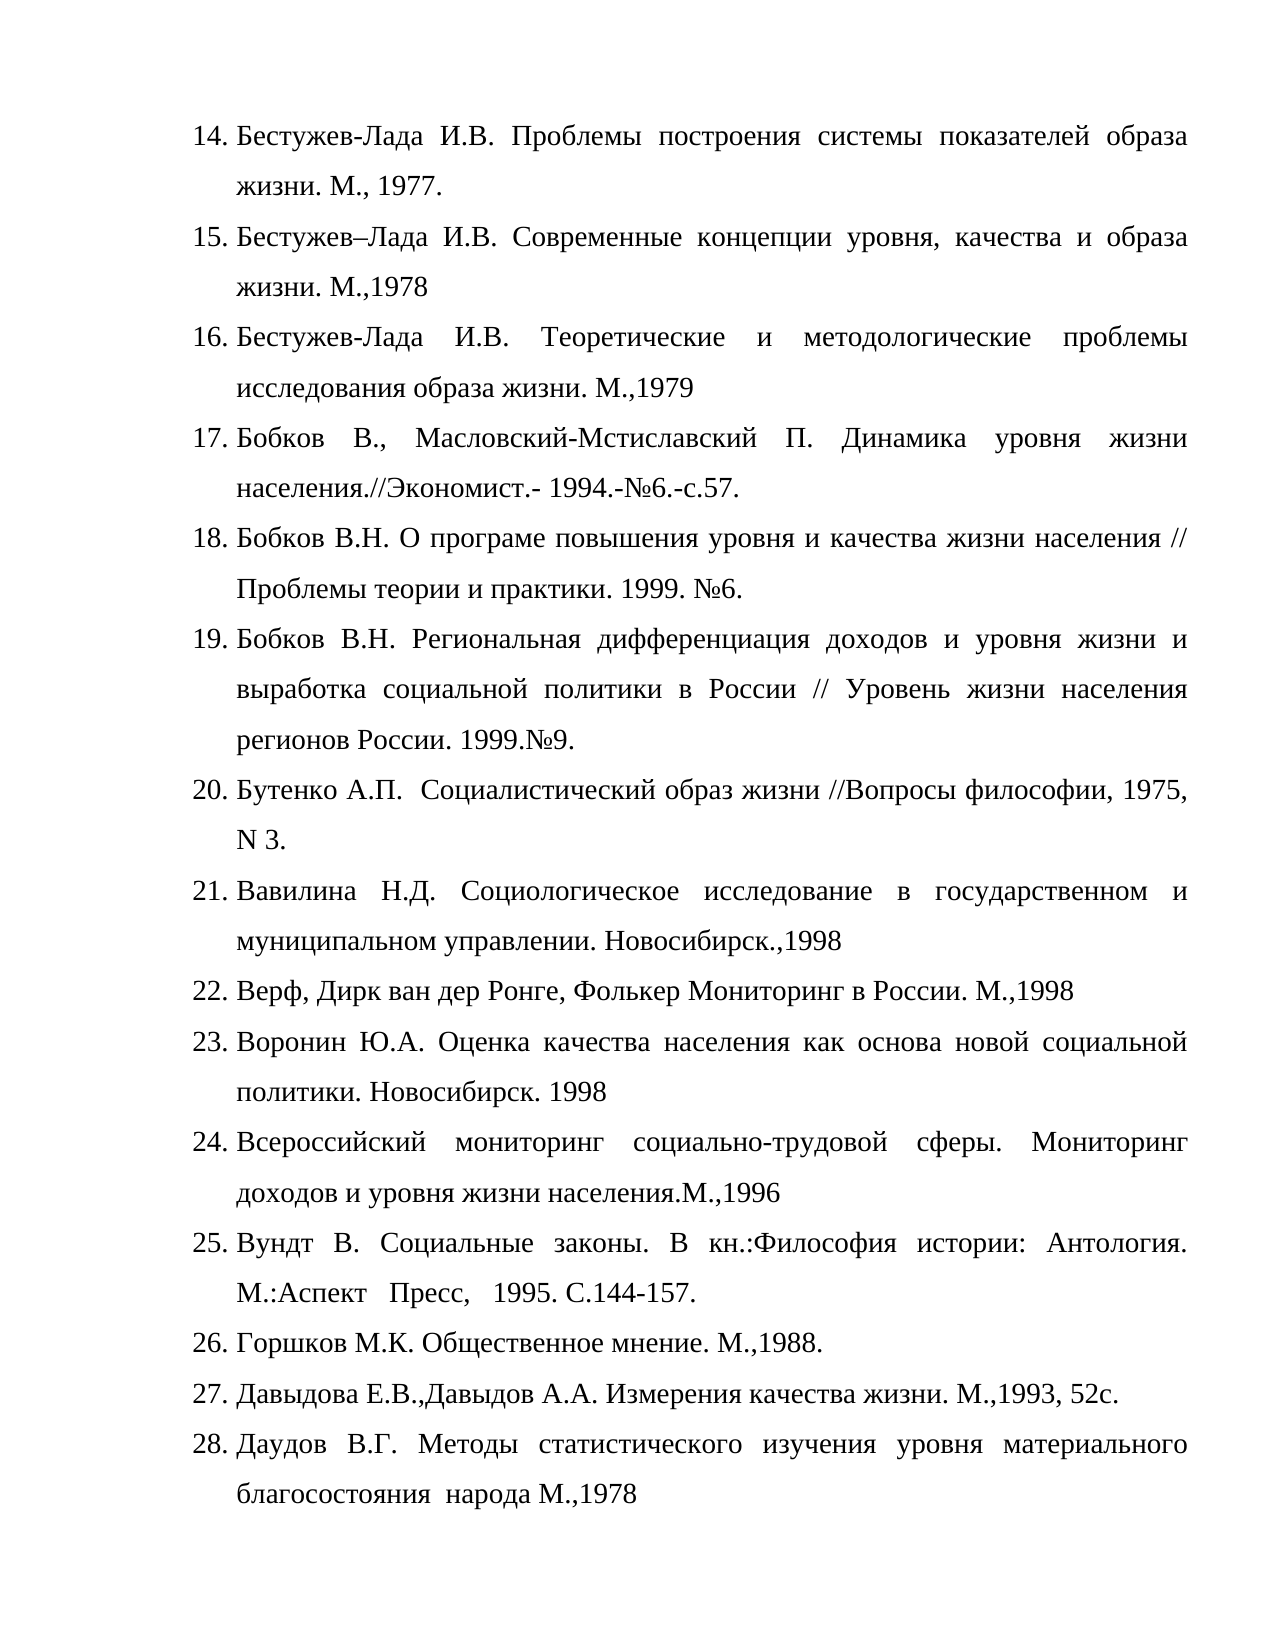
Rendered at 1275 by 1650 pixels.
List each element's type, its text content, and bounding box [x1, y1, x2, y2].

list Всероссийский мониторинг социально-трудовой сферы. Мониторинг доходов и уровня жизни населения.М.,1996 [192, 1124, 1189, 1208]
list Вавилина Н.Д. Социологическое исследование в государственном и муниципальном управлении. Новосибирск.,1998 [192, 873, 1189, 957]
list Бестужев-Лада И.В. Теоретические и методологические проблемы исследования образа жизни. М.,1979 [192, 319, 1189, 403]
list Даудов В.Г. Методы статистического изучения уровня материального благосостояния народа М.,1978 [192, 1426, 1189, 1510]
list Бобков В.Н. Региональная дифференциация доходов и уровня жизни и выработка социальной политики в России // Уровень жизни населения регионов России. 1999.№9. [192, 621, 1189, 755]
list Горшков М.К. Общественное мнение. М.,1988. [192, 1326, 1189, 1359]
list Бутенко А.П. Социалистический образ жизни //Вопросы философии, 1975, N 3. [192, 772, 1189, 856]
list Воронин Ю.А. Оценка качества населения как основа новой социальной политики. Новосибирск. 1998 [192, 1024, 1189, 1108]
list Вундт В. Социальные законы. В кн.:Философия истории: Антология. М.:Аспект Пресс, 1995. С.144-157. [192, 1225, 1189, 1309]
list Давыдова Е.В.,Давыдов А.А. Измерения качества жизни. М.,1993, 52с. [192, 1376, 1189, 1409]
list Бобков В.Н. О програме повышения уровня и качества жизни населения // Проблемы теории и практики. 1999. №6. [192, 521, 1189, 604]
list Бестужев-Лада И.В. Проблемы построения системы показателей образа жизни. М., 1977. [192, 118, 1189, 202]
list Верф, Дирк ван дер Ронге, Фолькер Мониторинг в России. М.,1998 [192, 973, 1189, 1007]
list Бестужев–Лада И.В. Современные концепции уровня, качества и образа жизни. М.,1978 [192, 219, 1189, 303]
list Бобков В., Масловский-Мстиславский П. Динамика уровня жизни населения.//Экономист.- 1994.-№6.-с.57. [192, 420, 1189, 504]
